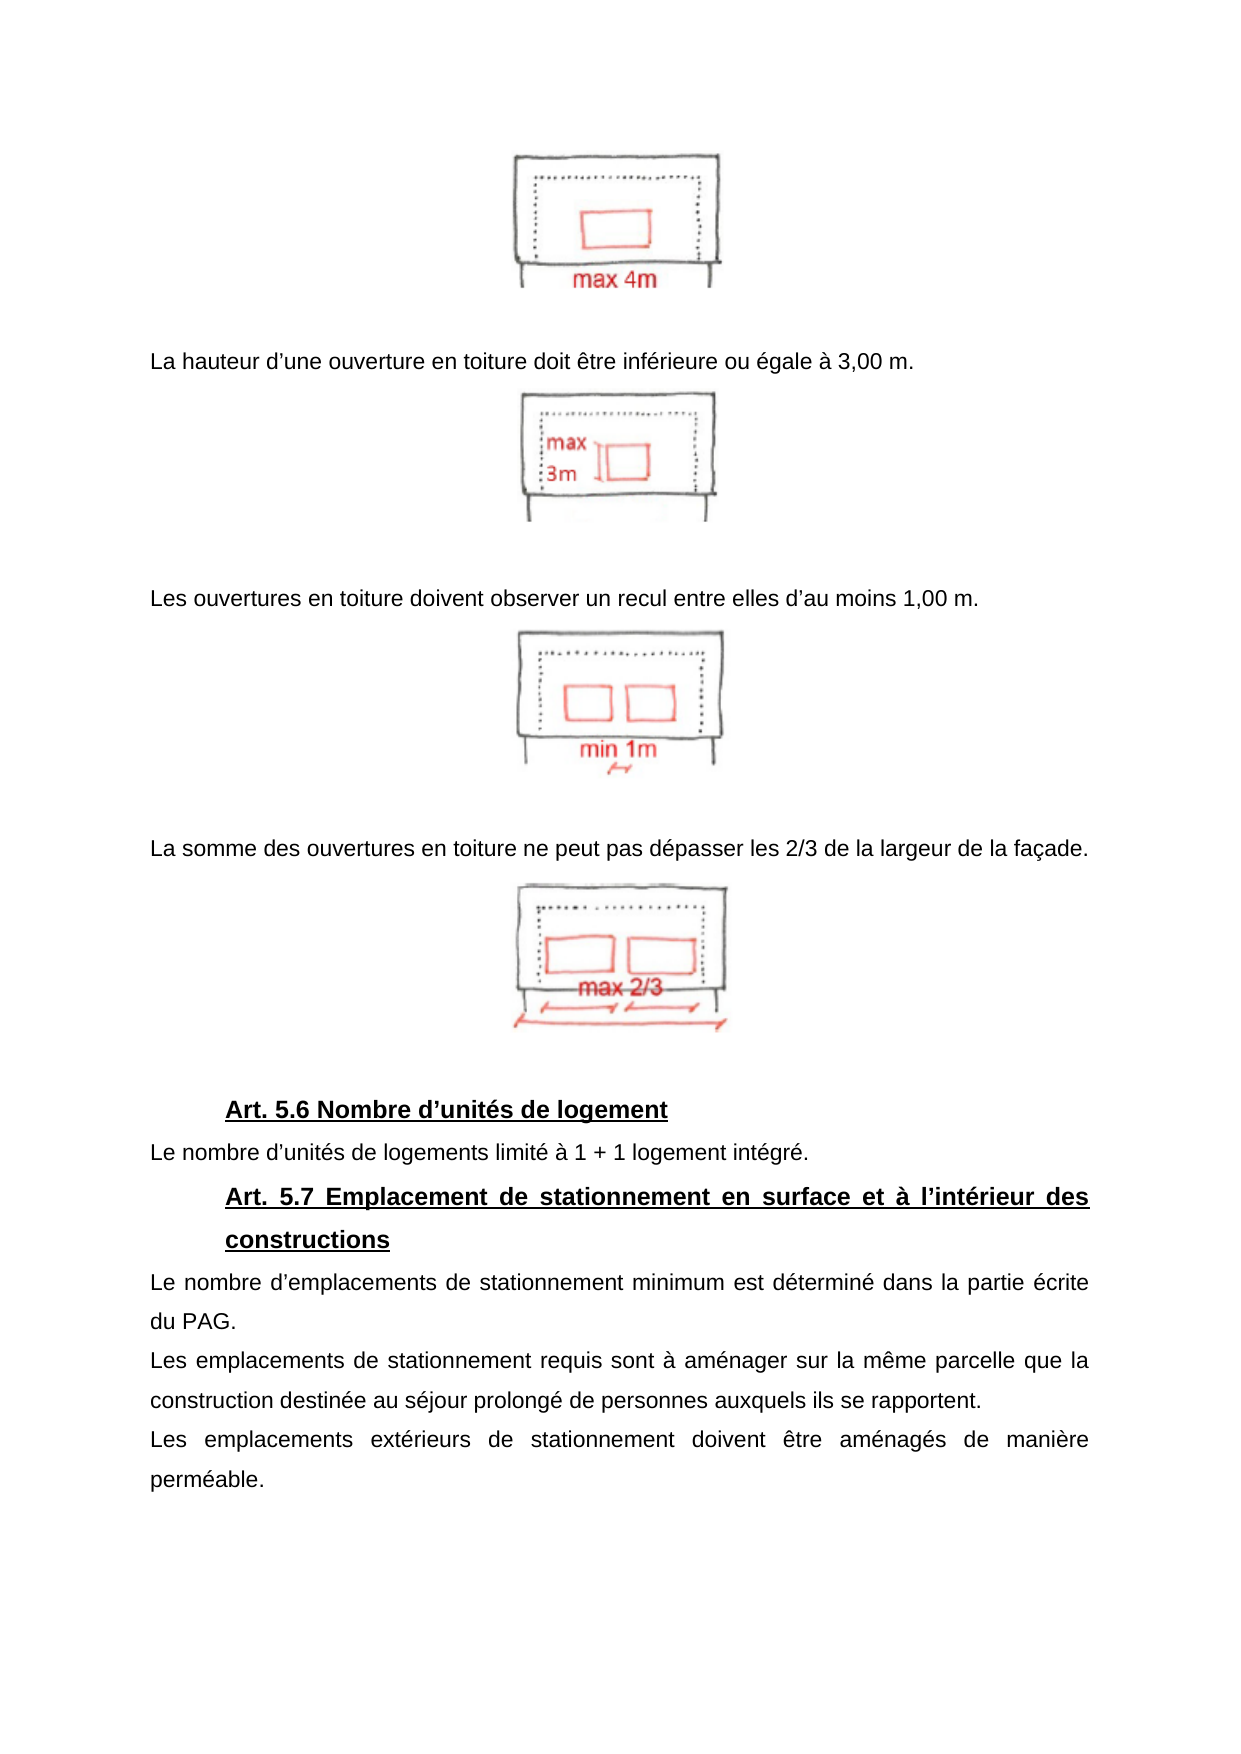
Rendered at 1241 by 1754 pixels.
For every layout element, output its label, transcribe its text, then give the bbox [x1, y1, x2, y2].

text Le nombre d’emplacements de stationnement minimum est déterminé dans la partie écrite du PAG. [150, 1268, 1090, 1334]
subtitle Art. 5.7 Emplacement de stationnement en surface et à l’intérieur des constructions [225, 1209, 1090, 1254]
text Les emplacements de stationnement requis sont à aménager sur la même parcelle que la construction destinée au séjour prolongé de personnes auxquels ils se rapportent. [150, 1347, 1090, 1413]
subtitle Art. 5.6 Nombre d’unités de logement [225, 1096, 1090, 1124]
text Le nombre d’unités de logements limité à 1 + 1 logement intégré. [150, 1139, 1090, 1165]
text La somme des ouvertures en toiture ne peut pas dépasser les 2/3 de la largeur de la façade. [150, 835, 1090, 862]
picture [507, 150, 733, 296]
picture [505, 874, 735, 1039]
text Les emplacements extérieurs de stationnement doivent être aménagés de manière perméable. [150, 1426, 1090, 1492]
picture [509, 624, 732, 783]
picture [516, 387, 724, 533]
text Les ouvertures en toiture doivent observer un recul entre elles d’au moins 1,00 m. [150, 585, 1090, 612]
subtitle Art. 5.7 Emplacement de stationnement en surface et à l’intérieur des constructions [225, 1182, 1090, 1207]
text La hauteur d’une ouverture en toiture doit être inférieure ou égale à 3,00 m. [150, 348, 1090, 374]
